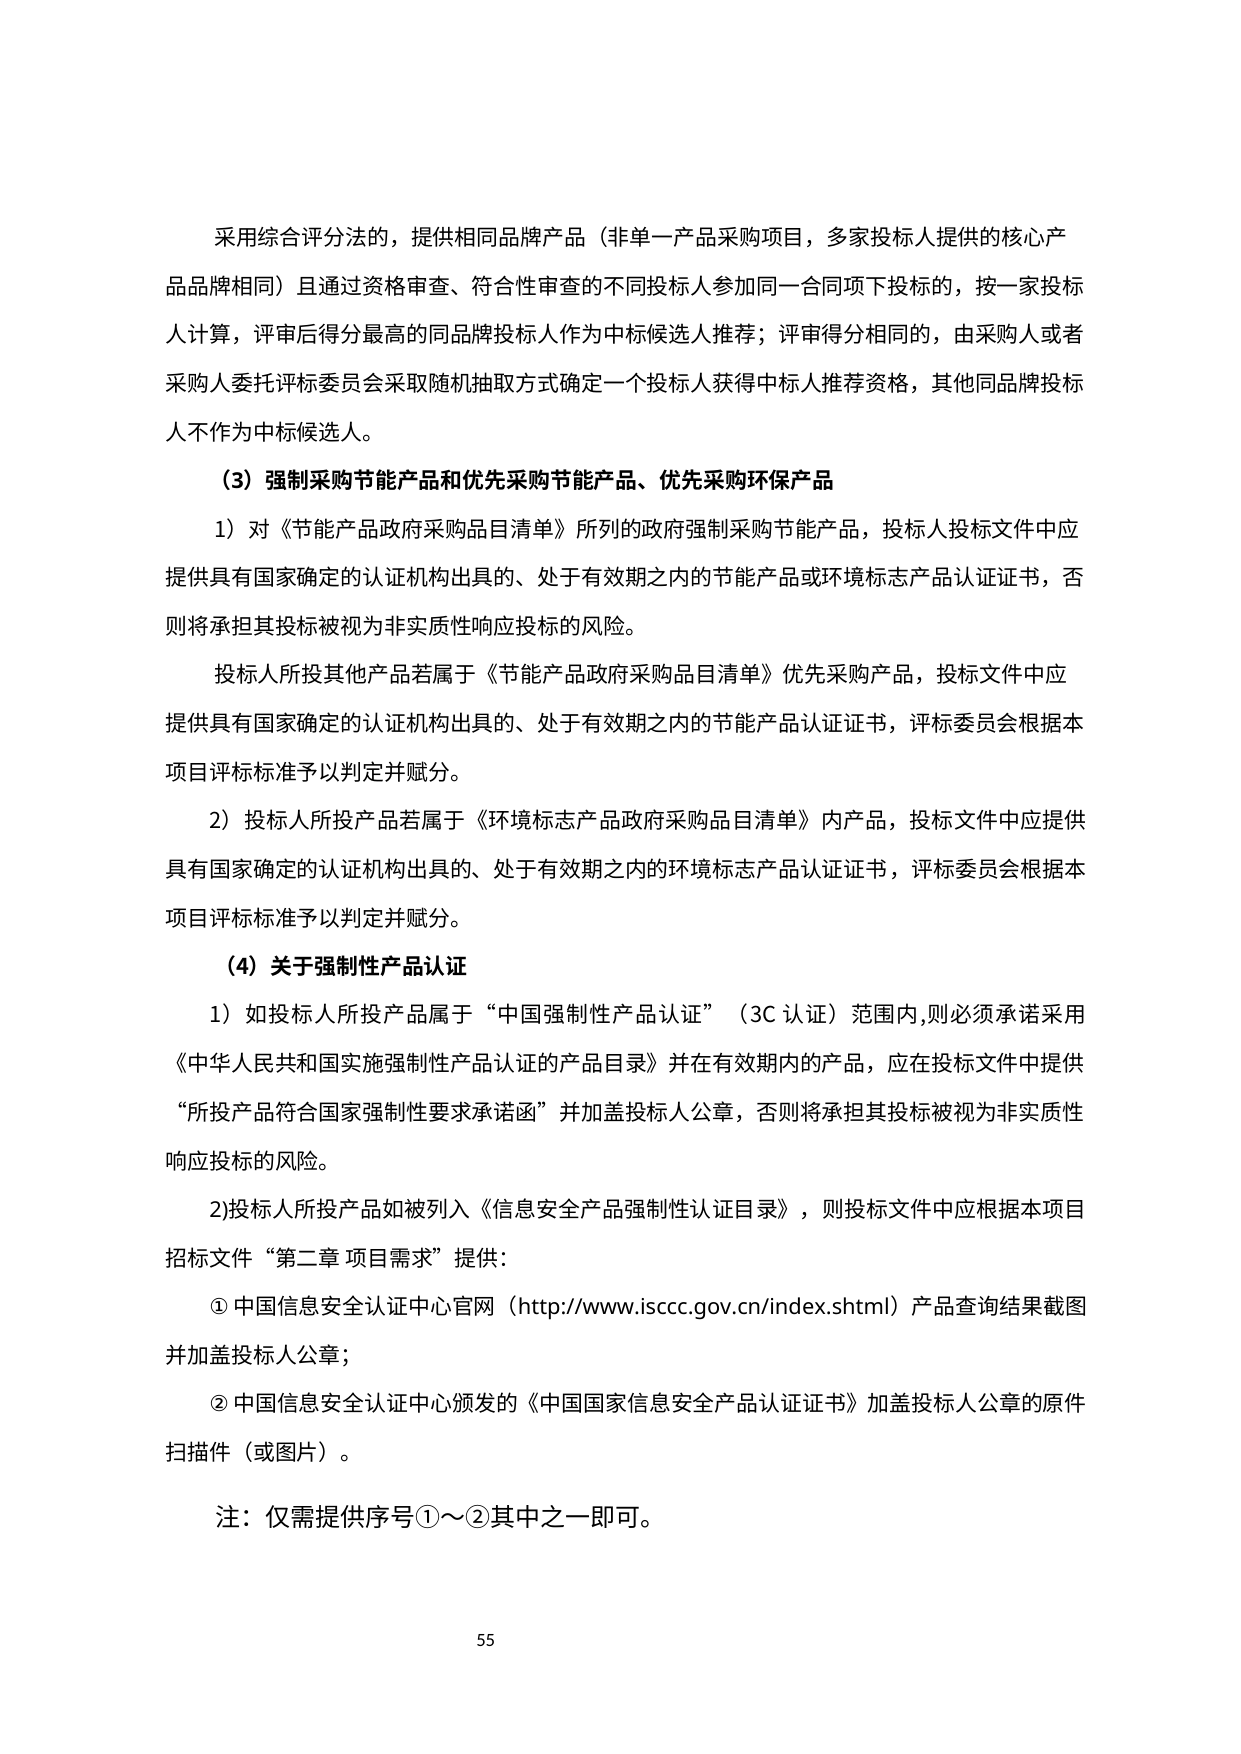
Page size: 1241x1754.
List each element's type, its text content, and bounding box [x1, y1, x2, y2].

text 注：仅需提供序号①～②其中之一即可。 [165, 1483, 1087, 1548]
text 1）对《节能产品政府采购品目清单》所列的政府强制采购节能产品，投标人投标文件中应提供具有国家确定的认证机构出具的、处于有效期之内的节能产品或环境标志产品认证证书，否则将承担其投标被视为非实质性响应投标的风险。 [165, 511, 1087, 641]
text 采用综合评分法的，提供相同品牌产品（非单一产品采购项目，多家投标人提供的核心产品品牌相同）且通过资格审查、符合性审查的不同投标人参加同一合同项下投标的，按一家投标人计算，评审后得分最高的同品牌投标人作为中标候选人推荐；评审得分相同的，由采购人或者采购人委托评标委员会采取随机抽取方式确定一个投标人获得中标人推荐资格，其他同品牌投标人不作为中标候选人。 [165, 219, 1087, 447]
text （4）关于强制性产品认证 [165, 949, 1087, 981]
text ②中国信息安全认证中心颁发的《中国国家信息安全产品认证证书》加盖投标人公章的原件扫描件（或图片）。 [165, 1386, 1087, 1467]
text 1）如投标人所投产品属于“中国强制性产品认证”（3C认证）范围内,则必须承诺采用《中华人民共和国实施强制性产品认证的产品目录》并在有效期内的产品，应在投标文件中提供“所投产品符合国家强制性要求承诺函”并加盖投标人公章，否则将承担其投标被视为非实质性响应投标的风险。 [165, 997, 1087, 1176]
text （3）强制采购节能产品和优先采购节能产品、优先采购环保产品 [165, 463, 1087, 495]
text ①中国信息安全认证中心官网（http://www.isccc.gov.cn/index.shtml）产品查询结果截图并加盖投标人公章； [165, 1289, 1087, 1370]
text 2)投标人所投产品如被列入《信息安全产品强制性认证目录》，则投标文件中应根据本项目招标文件“第二章 项目需求”提供： [165, 1192, 1087, 1273]
text 投标人所投其他产品若属于《节能产品政府采购品目清单》优先采购产品，投标文件中应提供具有国家确定的认证机构出具的、处于有效期之内的节能产品认证证书，评标委员会根据本项目评标标准予以判定并赋分。 [165, 657, 1087, 787]
text 2）投标人所投产品若属于《环境标志产品政府采购品目清单》内产品，投标文件中应提供具有国家确定的认证机构出具的、处于有效期之内的环境标志产品认证证书，评标委员会根据本项目评标标准予以判定并赋分。 [165, 803, 1087, 933]
